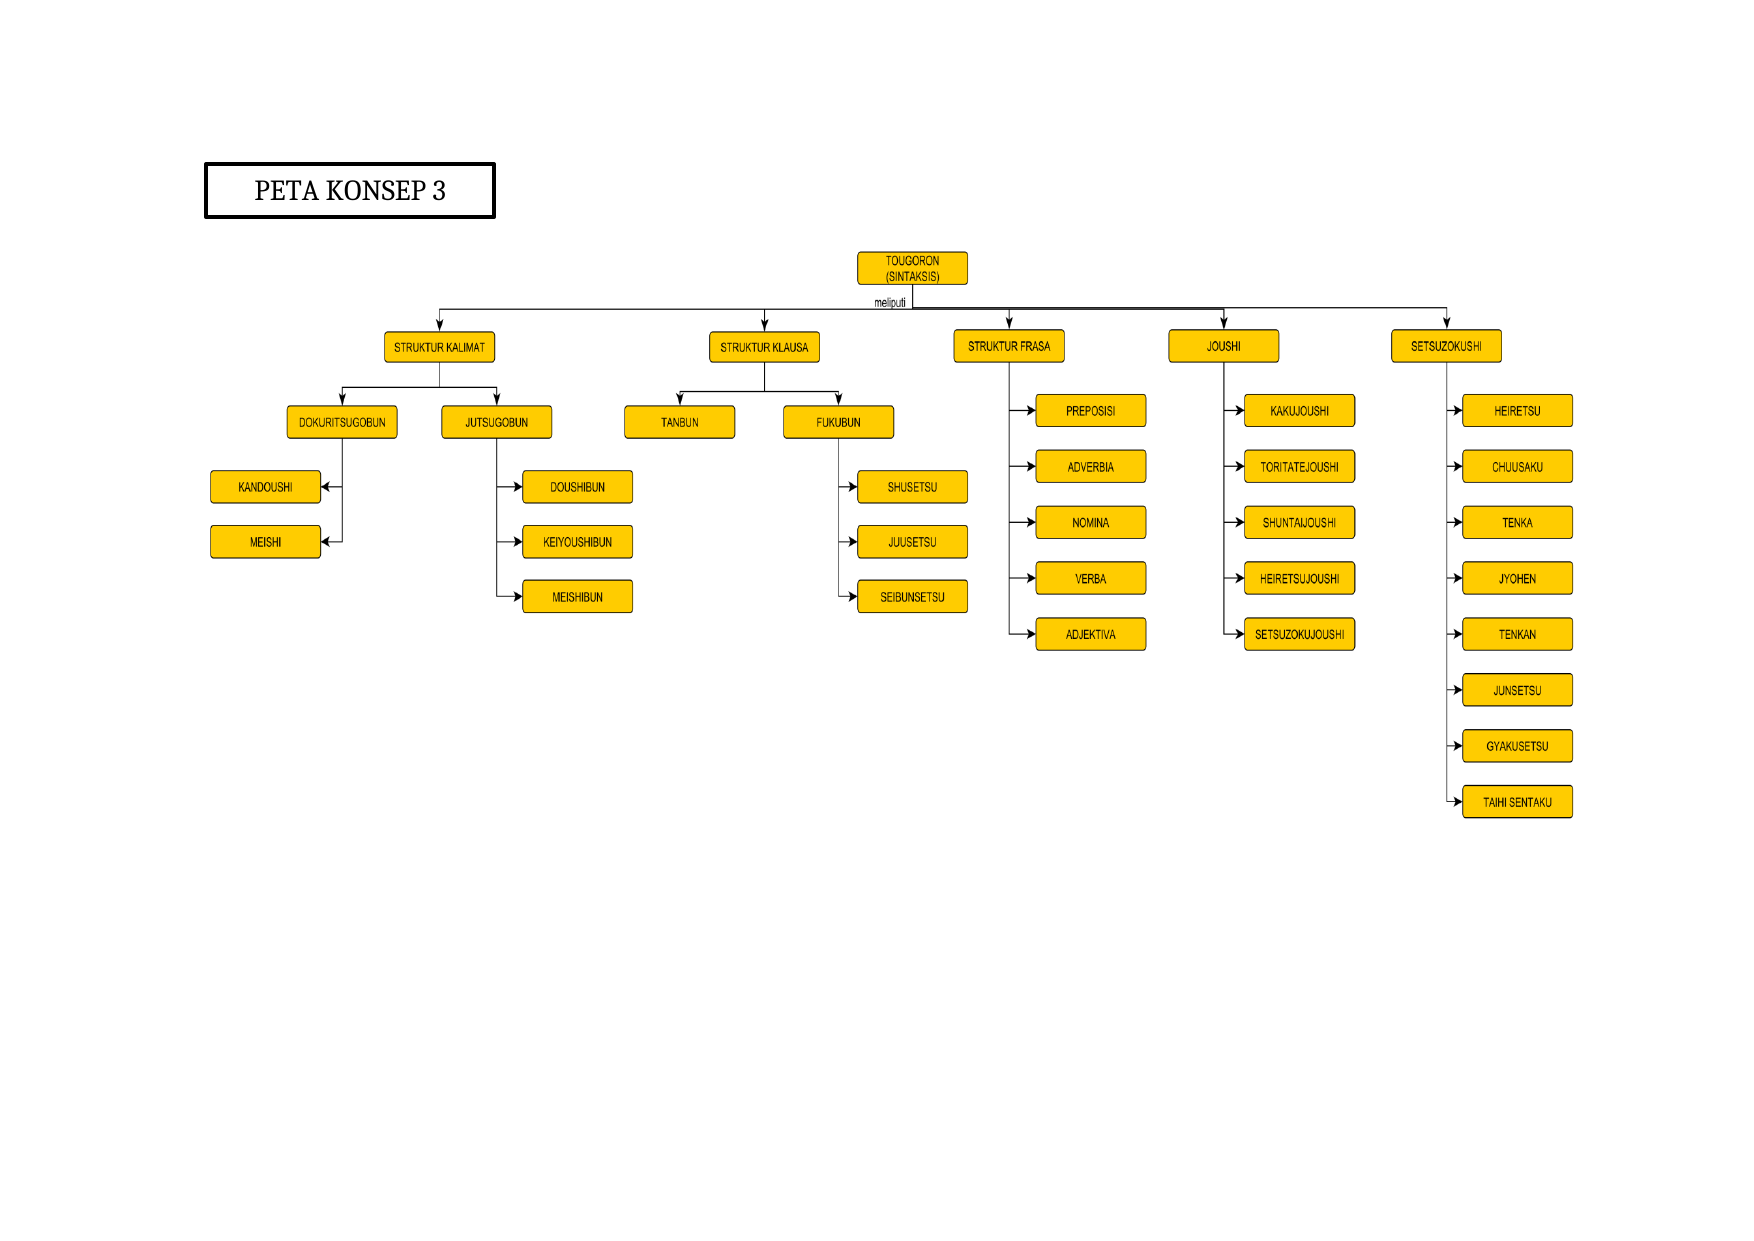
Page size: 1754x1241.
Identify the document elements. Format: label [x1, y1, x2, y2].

picture [206, 244, 1577, 823]
